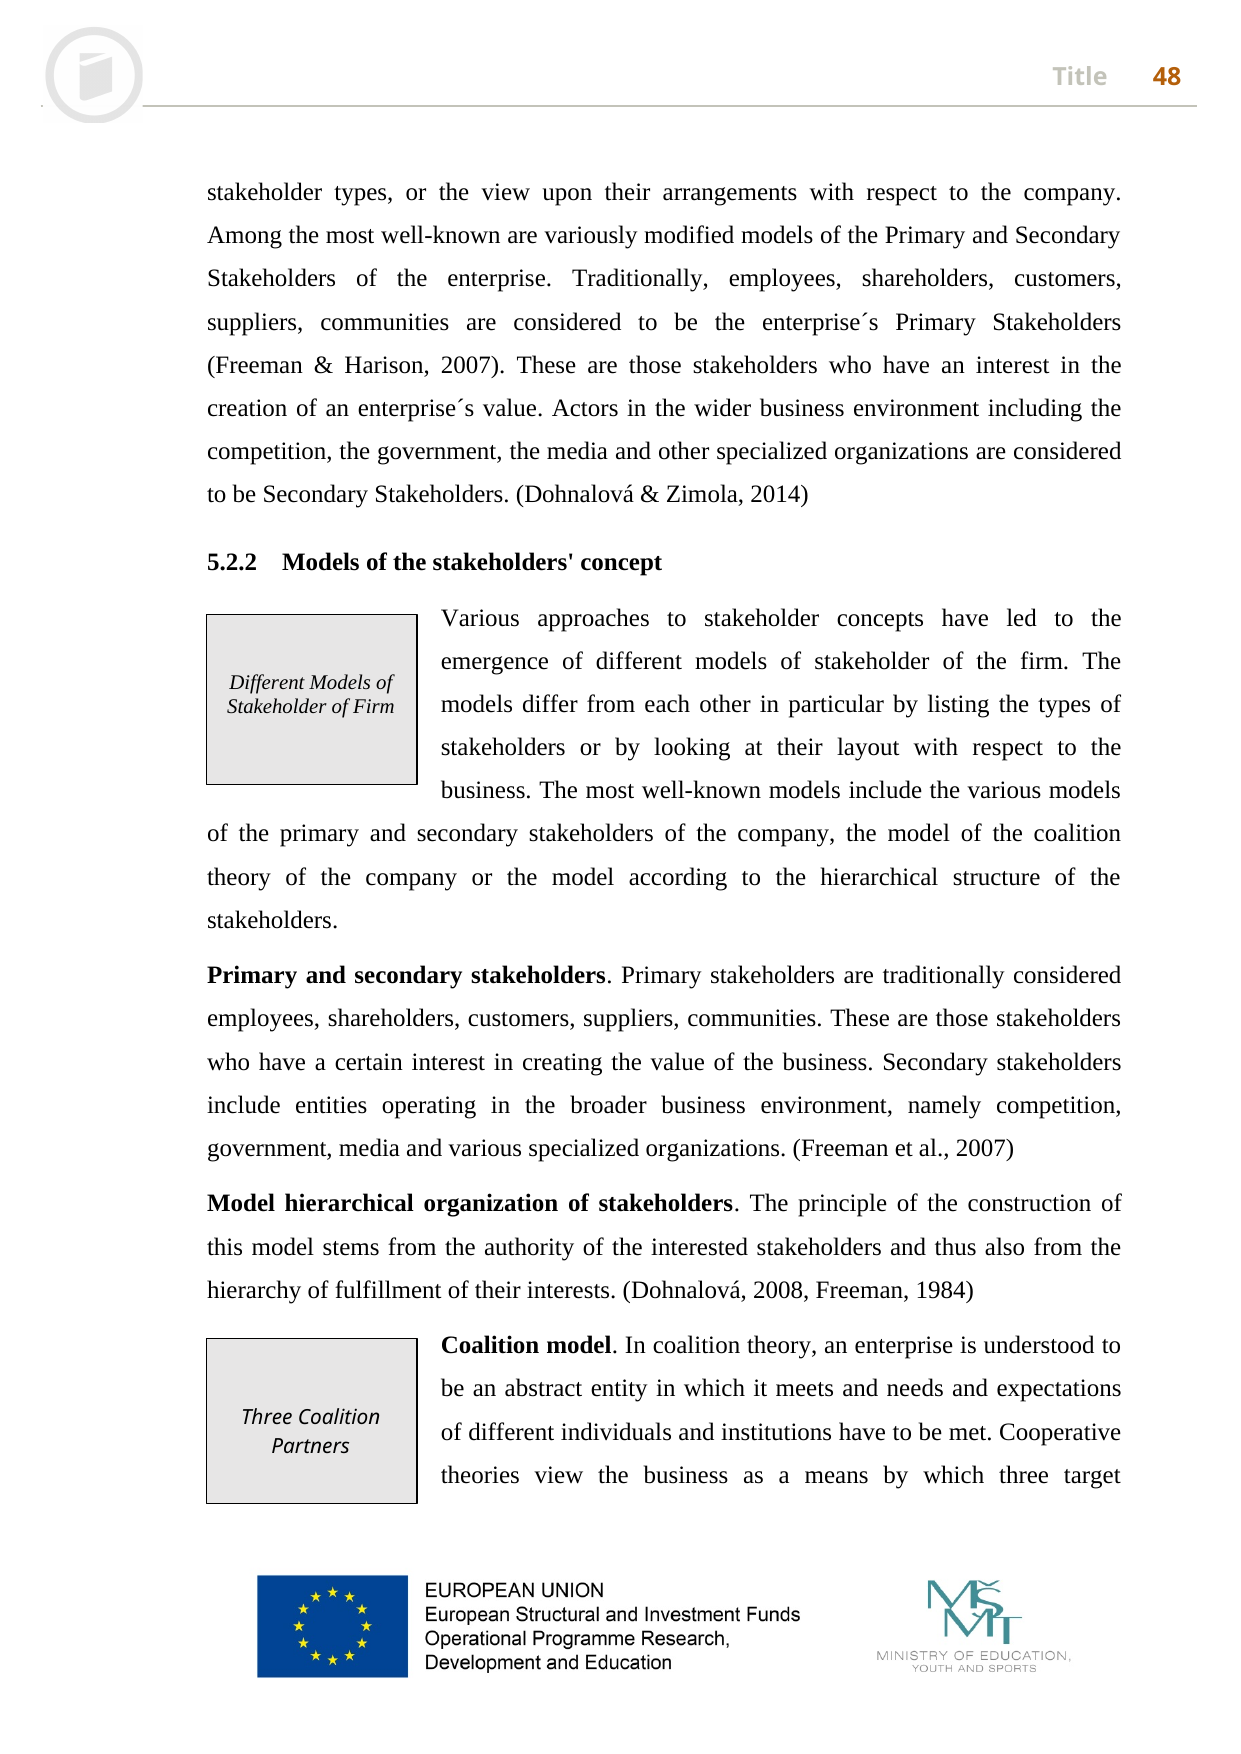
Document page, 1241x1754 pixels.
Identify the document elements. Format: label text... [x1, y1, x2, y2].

subtitle Models of the stakeholders' concept [207, 547, 1122, 576]
picture [206, 1524, 1121, 1728]
text Primary and secondary stakeholders. Primary stakeholders are traditionally considered employees, shareholders, customers, suppliers, communities. These are those stakeholders who have a certain interest in creating the value of the business. Secondary stakeholders include entities operating in the broader business environment, namely competition, government, media and various specialized organizations. (Freeman et al., 2007) [207, 960, 1122, 1162]
text Various approaches to stakeholder concepts have led to the emergence of different models of stakeholder of the firm. The models differ from each other in particular by listing the types of stakeholders or by looking at their layout with respect to the business. The most well-known models include the various models of the primary and secondary stakeholders of the company, the model of the coalition theory of the company or the model according to the hierarchical structure of the stakeholders. [207, 603, 1122, 933]
text Model hierarchical organization of stakeholders. The principle of the construction of this model stems from the authority of the interested stakeholders and thus also from the hierarchy of fulfillment of their interests. (Dohnalová, 2008, Freeman, 1984) [207, 1188, 1122, 1303]
